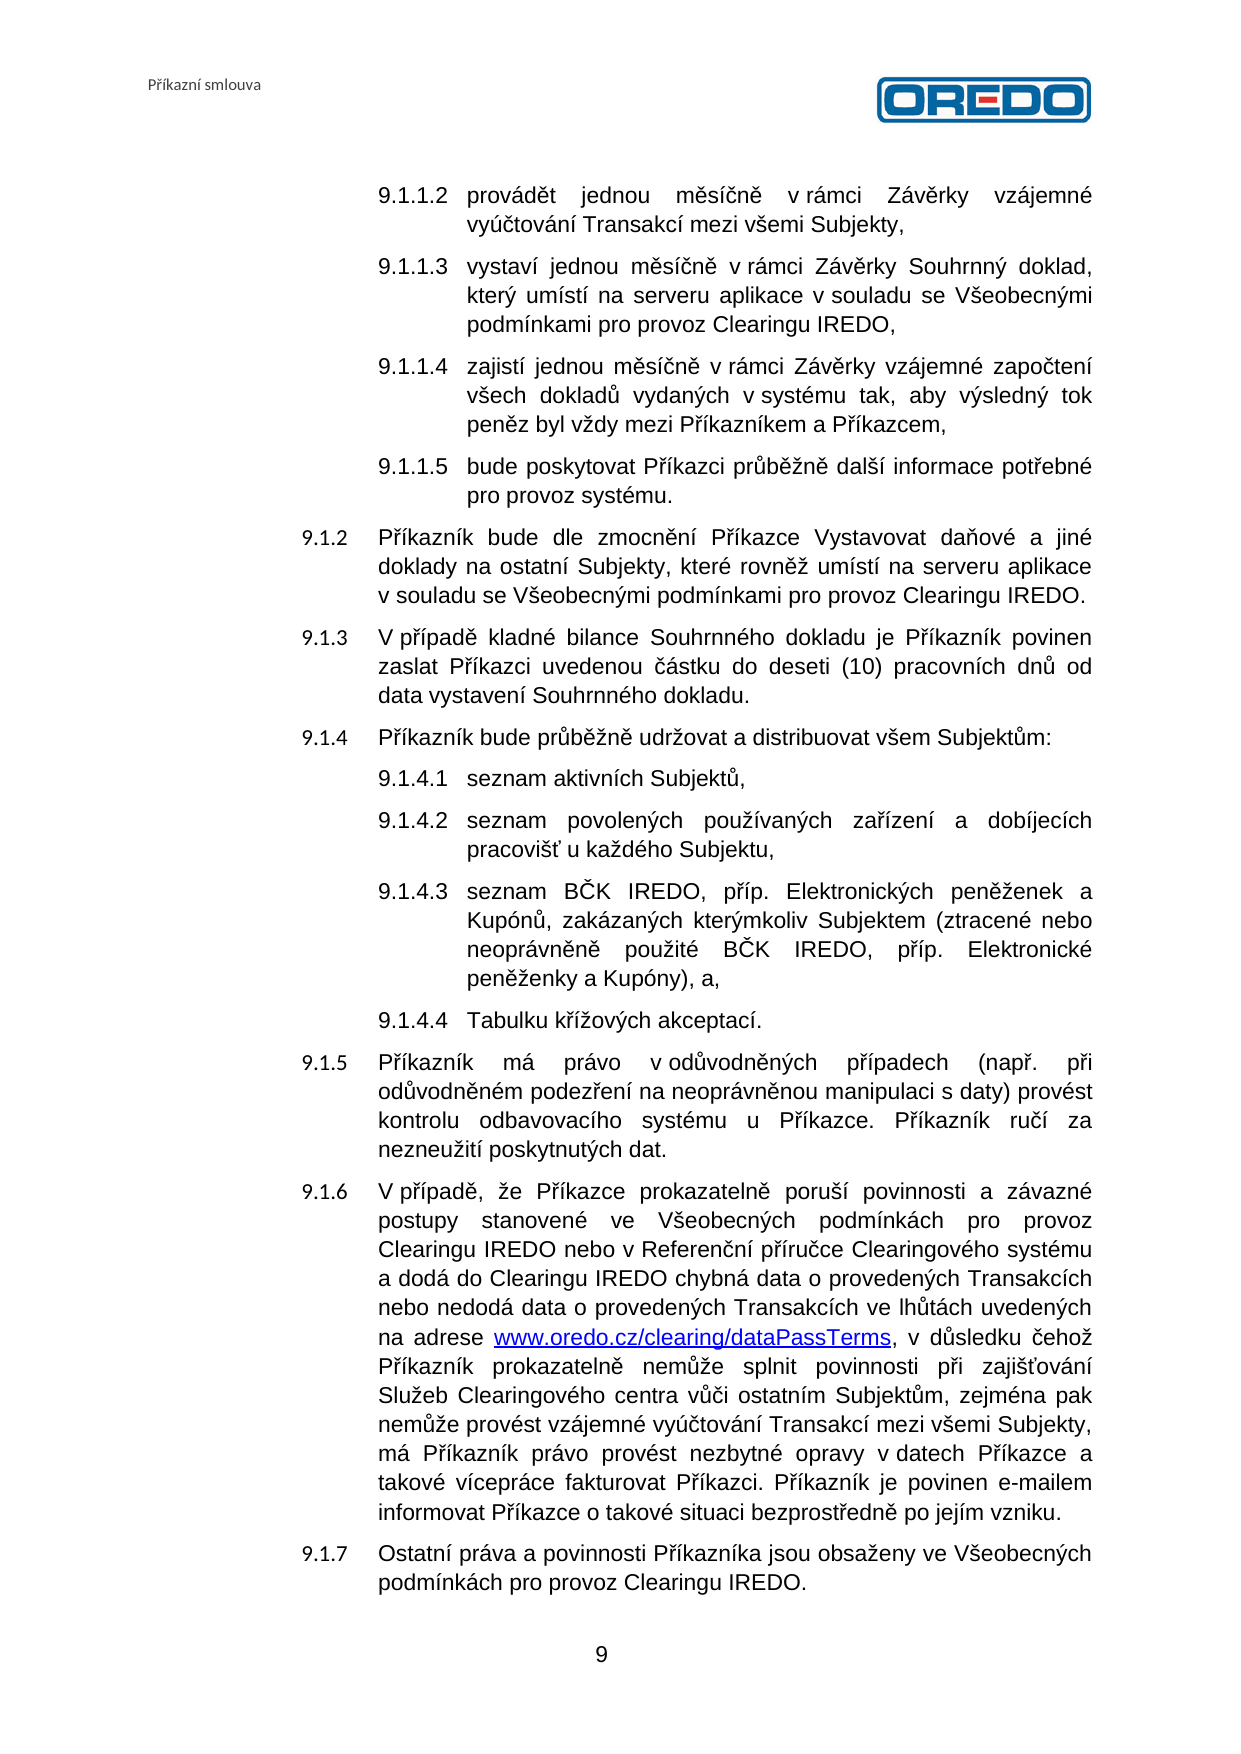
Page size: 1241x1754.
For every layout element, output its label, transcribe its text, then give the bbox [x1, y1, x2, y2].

picture [875, 76, 1092, 124]
list Příkazník má právo v odůvodněných případech (např. při odůvodněném podezření na neoprávněnou manipulaci s daty) provést kontrolu odbavovacího systému u Příkazce. Příkazník ručí za nezneužití poskytnutých dat. [301, 1047, 1093, 1163]
list vystaví jednou měsíčně v rámci Závěrky Souhrnný doklad, který umístí na serveru aplikace v souladu se Všeobecnými podmínkami pro provoz Clearingu IREDO, [378, 251, 1093, 338]
list zajistí jednou měsíčně v rámci Závěrky vzájemné započtení všech dokladů vydaných v systému tak, aby výsledný tok peněz byl vždy mezi Příkazníkem a Příkazcem, [378, 351, 1093, 438]
list provádět jednou měsíčně v rámci Závěrky vzájemné vyúčtování Transakcí mezi všemi Subjekty, [378, 180, 1093, 238]
list V případě, že Příkazce prokazatelně poruší povinnosti a závazné postupy stanovené ve Všeobecných podmínkách pro provoz Clearingu IREDO nebo v Referenční příručce Clearingového systému a dodá do Clearingu IREDO chybná data o provedených Transakcích nebo nedodá data o provedených Transakcích ve lhůtách uvedených na adrese www.oredo.cz/clearing/dataPassTerms, v důsledku čehož Příkazník prokazatelně nemůže splnit povinnosti při zajišťování Služeb Clearingového centra vůči ostatním Subjektům, zejména pak nemůže provést vzájemné vyúčtování Transakcí mezi všemi Subjekty, má Příkazník právo provést nezbytné opravy v datech Příkazce a takové vícepráce fakturovat Příkazci. Příkazník je povinen e-mailem informovat Příkazce o takové situaci bezprostředně po jejím vzniku. [301, 1176, 1093, 1526]
list Tabulku křížových akceptací. [378, 1005, 1093, 1034]
list seznam povolených používaných zařízení a dobíjecích pracovišť u každého Subjektu, [378, 805, 1093, 863]
list V případě kladné bilance Souhrnného dokladu je Příkazník povinen zaslat Příkazci uvedenou částku do deseti (10) pracovních dnů od data vystavení Souhrnného dokladu. [301, 622, 1093, 709]
list seznam BČK IREDO, příp. Elektronických peněženek a Kupónů, zakázaných kterýmkoliv Subjektem (ztracené nebo neoprávněně použité BČK IREDO, příp. Elektronické peněženky a Kupóny), a, [378, 876, 1093, 992]
list Ostatní práva a povinnosti Příkazníka jsou obsaženy ve Všeobecných podmínkách pro provoz Clearingu IREDO. [301, 1538, 1093, 1597]
list Příkazník bude dle zmocnění Příkazce Vystavovat daňové a jiné doklady na ostatní Subjekty, které rovněž umístí na serveru aplikace v souladu se Všeobecnými podmínkami pro provoz Clearingu IREDO. [301, 522, 1093, 609]
list Příkazník bude průběžně udržovat a distribuovat všem Subjektům: [301, 722, 1093, 751]
list seznam aktivních Subjektů, [378, 763, 1093, 792]
list bude poskytovat Příkazci průběžně další informace potřebné pro provoz systému. [378, 451, 1093, 509]
